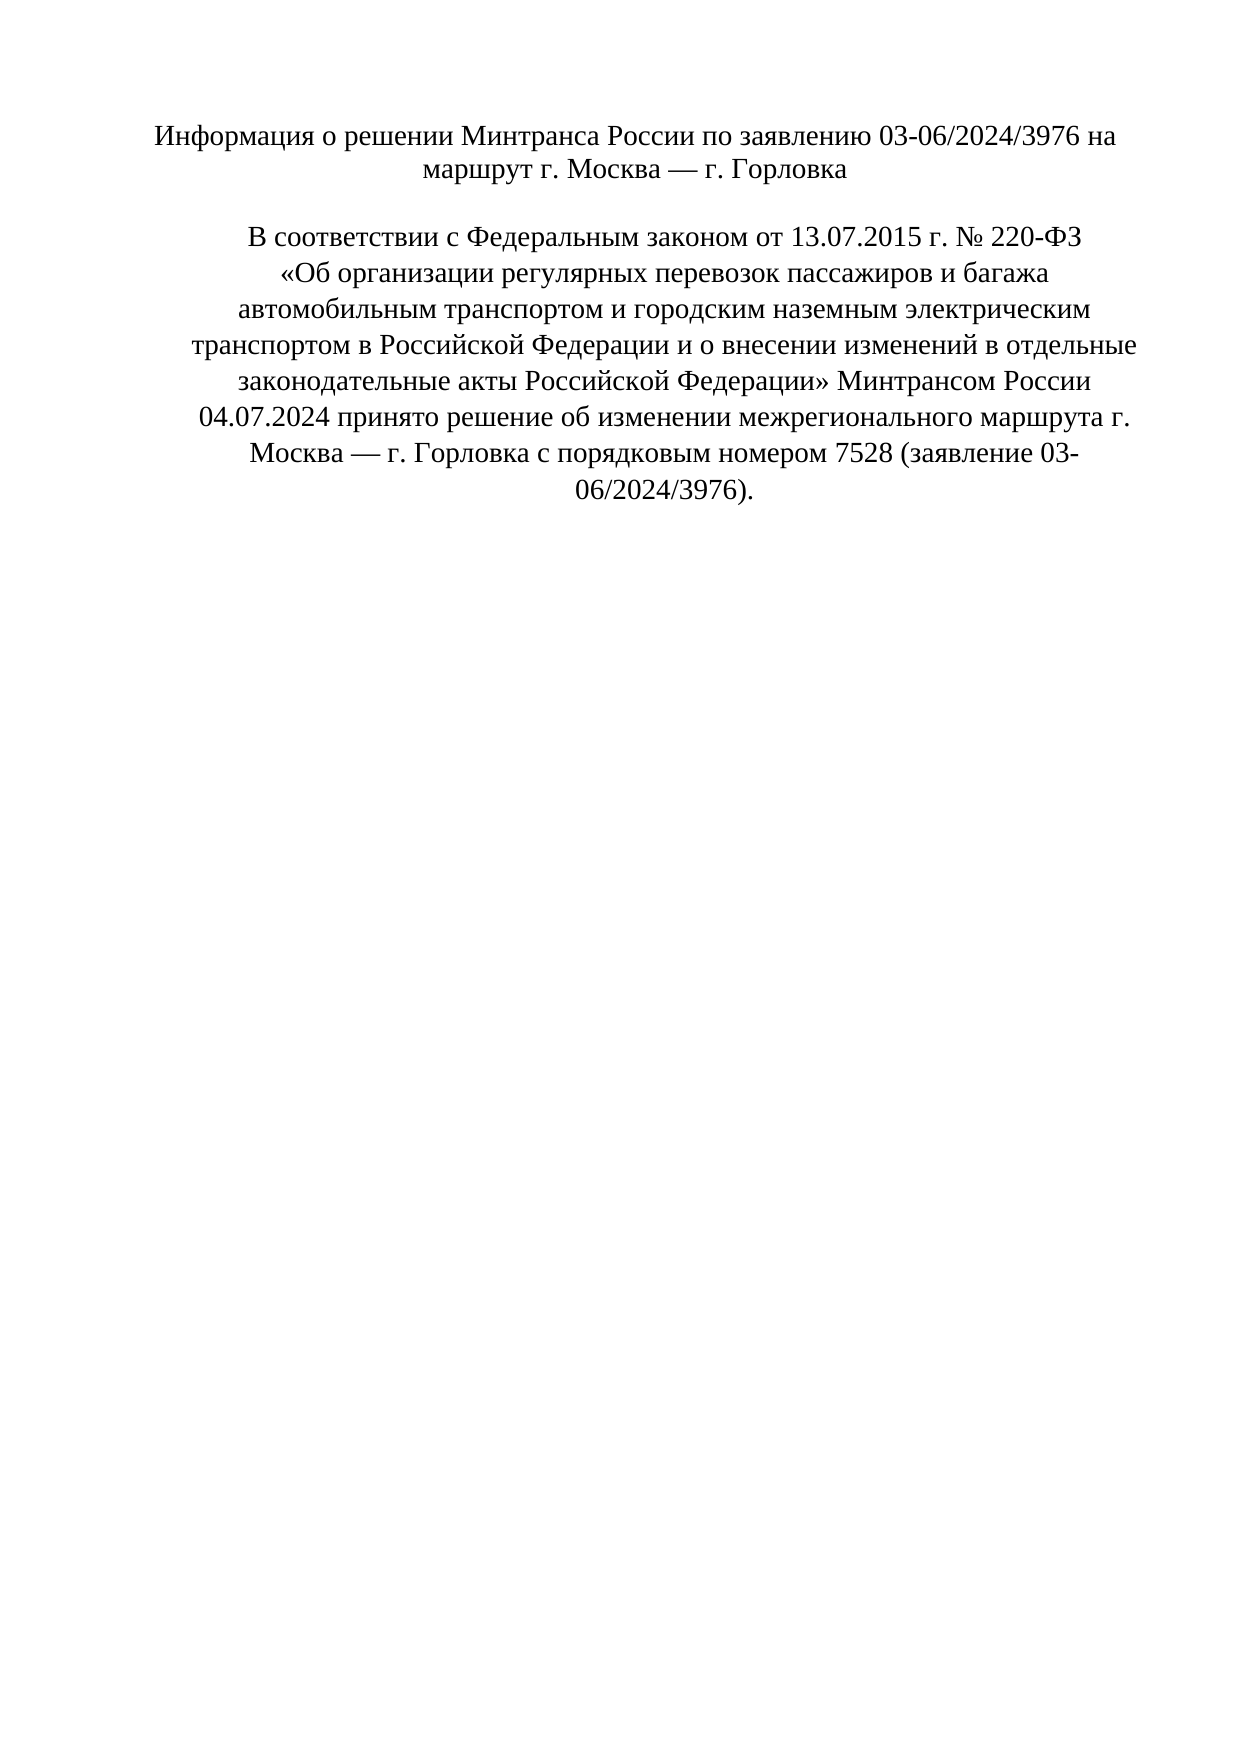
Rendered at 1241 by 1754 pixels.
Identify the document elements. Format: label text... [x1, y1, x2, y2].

text В соответствии с Федеральным законом от 13.07.2015 г. № 220-ФЗ «Об организации регулярных перевозок пассажиров и багажа автомобильным транспортом и городским наземным электрическим транспортом в Российской Федерации и о внесении изменений в отдельные законодательные акты Российской Федерации» Минтрансом России 04.07.2024 принято решение об изменении межрегионального маршрута г. Москва — г. Горловка с порядковым номером 7528 (заявление 03-06/2024/3976). [177, 219, 1152, 505]
text Информация о решении Минтранса России по заявлению 03-06/2024/3976 на маршрут г. Москва — г. Горловка [118, 118, 1152, 185]
